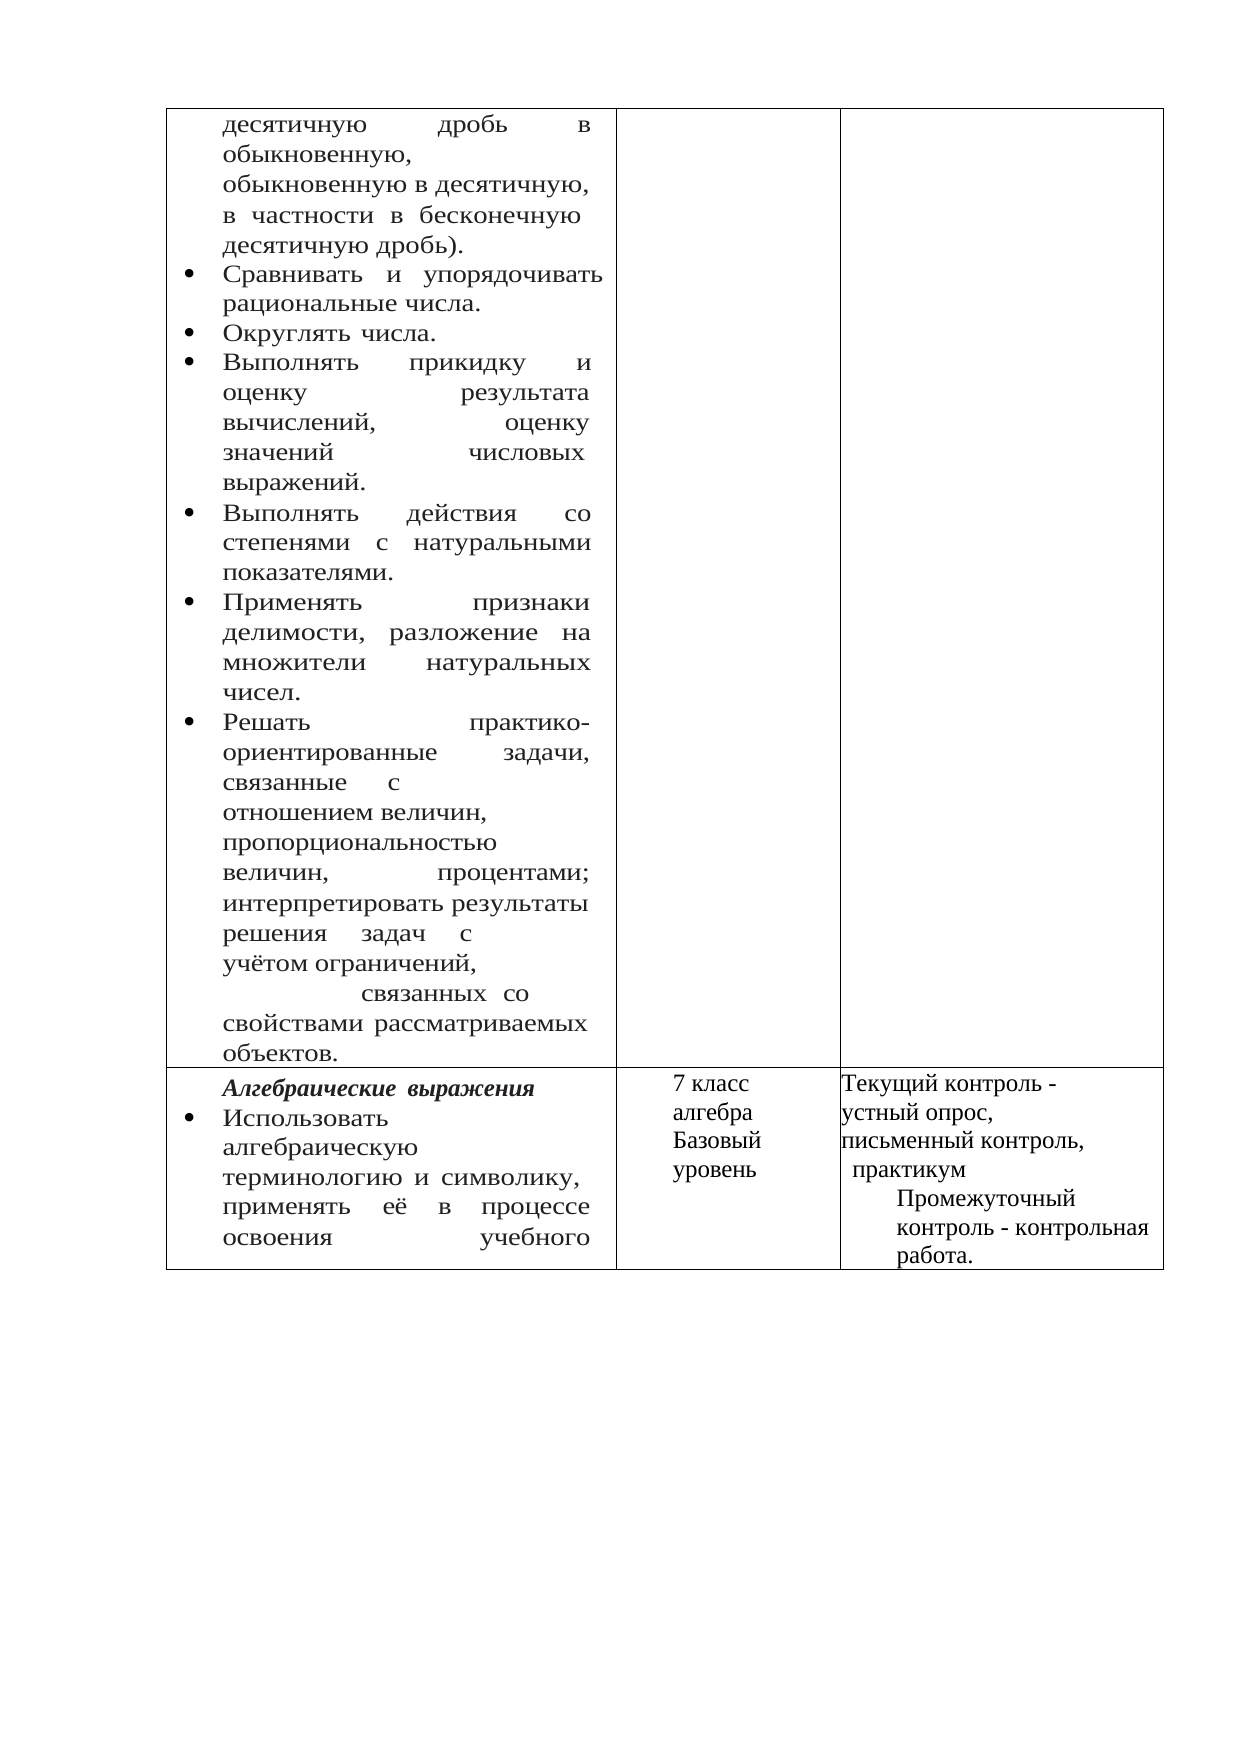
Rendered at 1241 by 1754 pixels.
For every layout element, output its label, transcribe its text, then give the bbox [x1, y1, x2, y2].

table_header [617, 109, 840, 1067]
table_cell Текущий контроль - устный опрос, письменный контроль, практикум Промежуточный контроль - контрольная работа. [841, 1068, 1163, 1269]
table_cell 7 класс алгебра Базовый уровень [617, 1068, 840, 1269]
table_cell Алгебраические выражения Использовать алгебраическую терминологию и символику, применять её в процессе освоения учебного [167, 1068, 616, 1269]
table_header [841, 109, 1163, 1067]
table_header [167, 109, 616, 1067]
